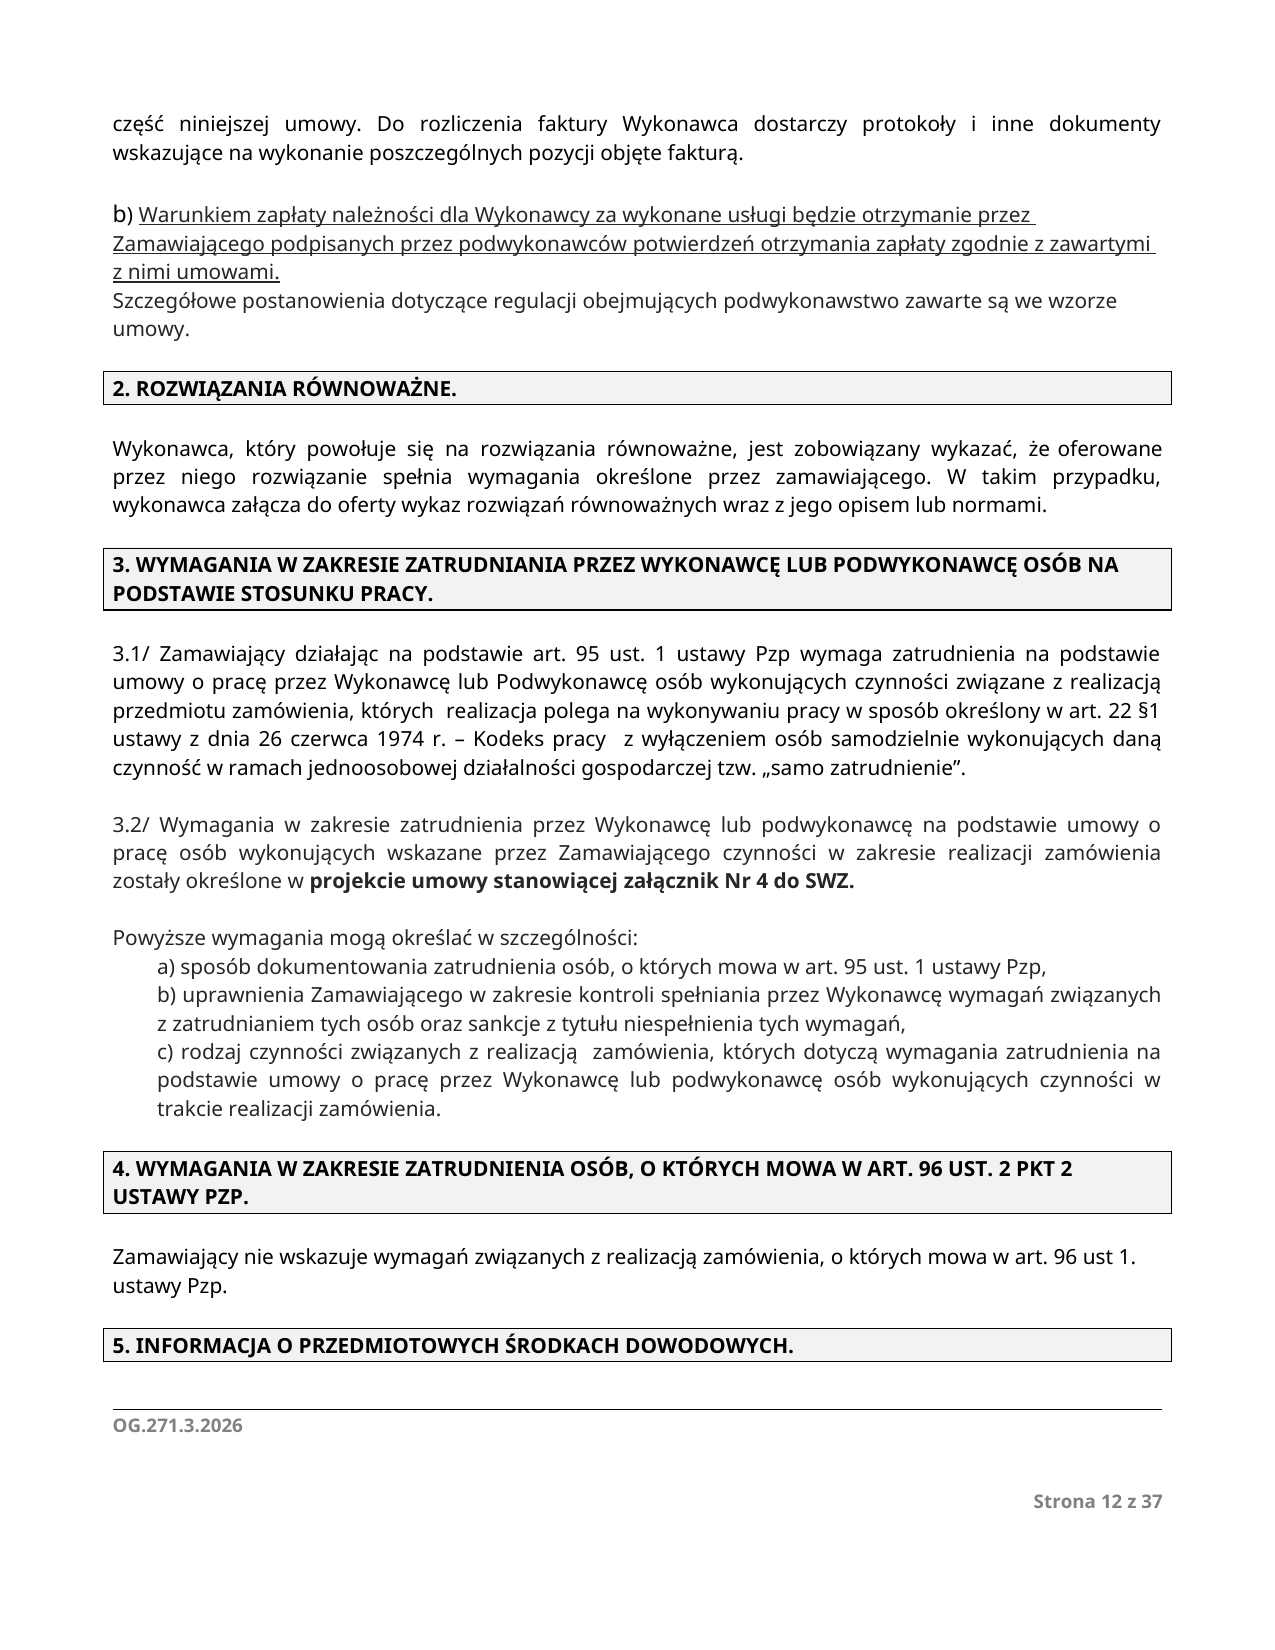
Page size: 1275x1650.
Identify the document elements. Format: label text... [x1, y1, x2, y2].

text 2. ROZWIĄZANIA RÓWNOWAŻNE. [104, 372, 1171, 404]
text a) sposób dokumentowania zatrudnienia osób, o których mowa w art. 95 ust. 1 ustawy Pzp, [157, 952, 1162, 980]
text 3. WYMAGANIA W ZAKRESIE ZATRUDNIANIA PRZEZ WYKONAWCĘ LUB PODWYKONAWCĘ OSÓB NA PODSTAWIE STOSUNKU PRACY. [104, 549, 1171, 609]
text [112, 109, 1162, 166]
text 3.1/ Zamawiający działając na podstawie art. 95 ust. 1 ustawy Pzp wymaga zatrudnienia na podstawie umowy o pracę przez Wykonawcę lub Podwykonawcę osób wykonujących czynności związane z realizacją przedmiotu zamówienia, których realizacja polega na wykonywaniu pracy w sposób określony w art. 22 §1 ustawy z dnia 26 czerwca 1974 r. – Kodeks pracy z wyłączeniem osób samodzielnie wykonujących daną czynność w ramach jednoosobowej działalności gospodarczej tzw. „samo zatrudnienie”. [112, 639, 1162, 781]
text Szczegółowe postanowienia dotyczące regulacji obejmujących podwykonawstwo zawarte są we wzorze umowy. [112, 286, 1162, 343]
text 5. INFORMACJA O PRZEDMIOTOWYCH ŚRODKACH DOWODOWYCH. [104, 1329, 1171, 1361]
text c) rodzaj czynności związanych z realizacją zamówienia, których dotyczą wymagania zatrudnienia na podstawie umowy o pracę przez Wykonawcę lub podwykonawcę osób wykonujących czynności w trakcie realizacji zamówienia. [157, 1037, 1162, 1122]
text Wykonawca, który powołuje się na rozwiązania równoważne, jest zobowiązany wykazać, że oferowane przez niego rozwiązanie spełnia wymagania określone przez zamawiającego. W takim przypadku, wykonawca załącza do oferty wykaz rozwiązań równoważnych wraz z jego opisem lub normami. [112, 434, 1162, 519]
text 3.2/ Wymagania w zakresie zatrudnienia przez Wykonawcę lub podwykonawcę na podstawie umowy o pracę osób wykonujących wskazane przez Zamawiającego czynności w zakresie realizacji zamówienia zostały określone w projekcie umowy stanowiącej załącznik Nr 4 do SWZ. [112, 810, 1162, 895]
text Zamawiający nie wskazuje wymagań związanych z realizacją zamówienia, o których mowa w art. 96 ust 1. ustawy Pzp. [112, 1242, 1162, 1299]
text 4. WYMAGANIA W ZAKRESIE ZATRUDNIENIA OSÓB, O KTÓRYCH MOWA W ART. 96 UST. 2 PKT 2 USTAWY PZP. [104, 1152, 1171, 1213]
text b) uprawnienia Zamawiającego w zakresie kontroli spełniania przez Wykonawcę wymagań związanych z zatrudnianiem tych osób oraz sankcje z tytułu niespełnienia tych wymagań, [157, 980, 1162, 1037]
text Powyższe wymagania mogą określać w szczególności: [112, 923, 1162, 952]
text b) Warunkiem zapłaty należności dla Wykonawcy za wykonane usługi będzie otrzymanie przez Zamawiającego podpisanych przez podwykonawców potwierdzeń otrzymania zapłaty zgodnie z zawartymi z nimi umowami. [112, 198, 1162, 286]
